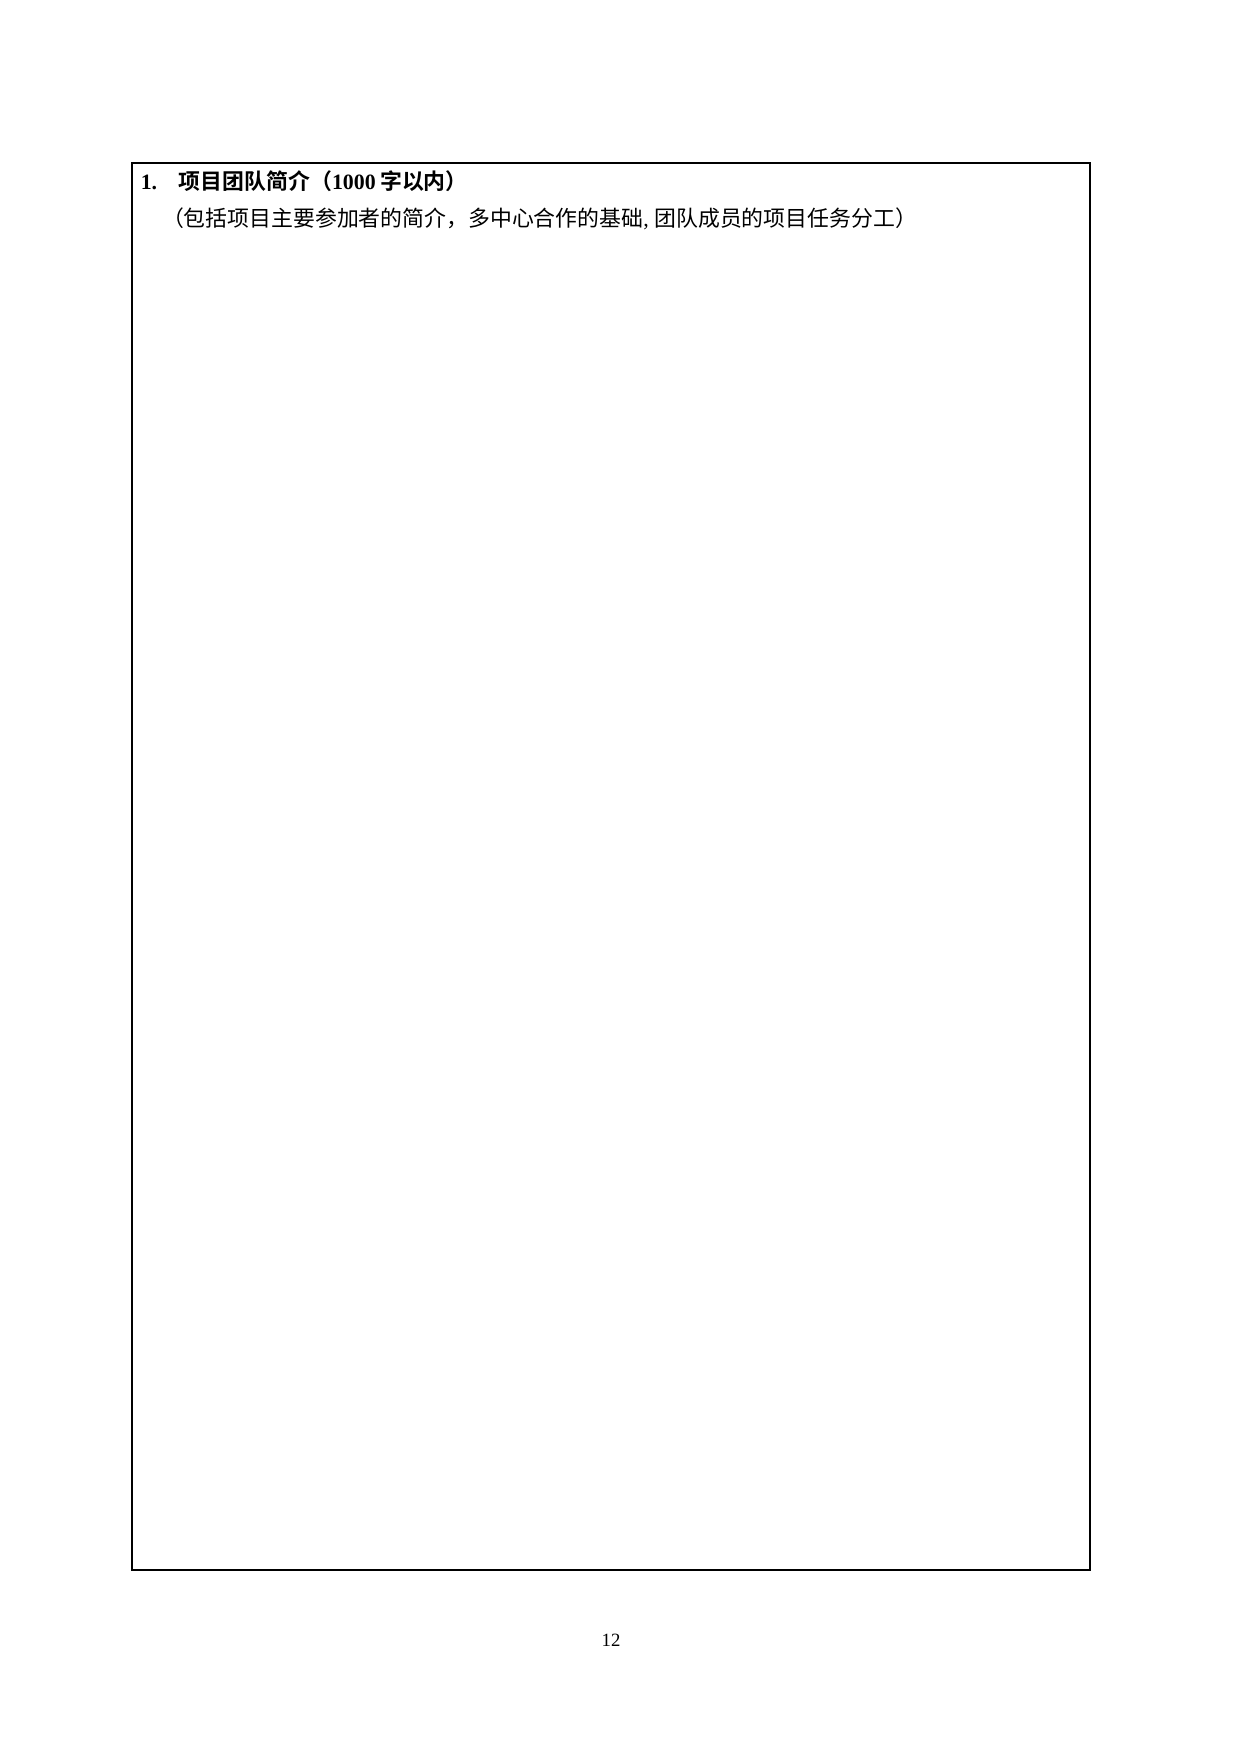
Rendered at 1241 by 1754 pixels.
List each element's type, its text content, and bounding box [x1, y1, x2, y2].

table_cell 项目团队简介（1000字以内） （包括项目主要参加者的简介，多中心合作的基础, 团队成员的项目任务分工） [133, 164, 1089, 1569]
